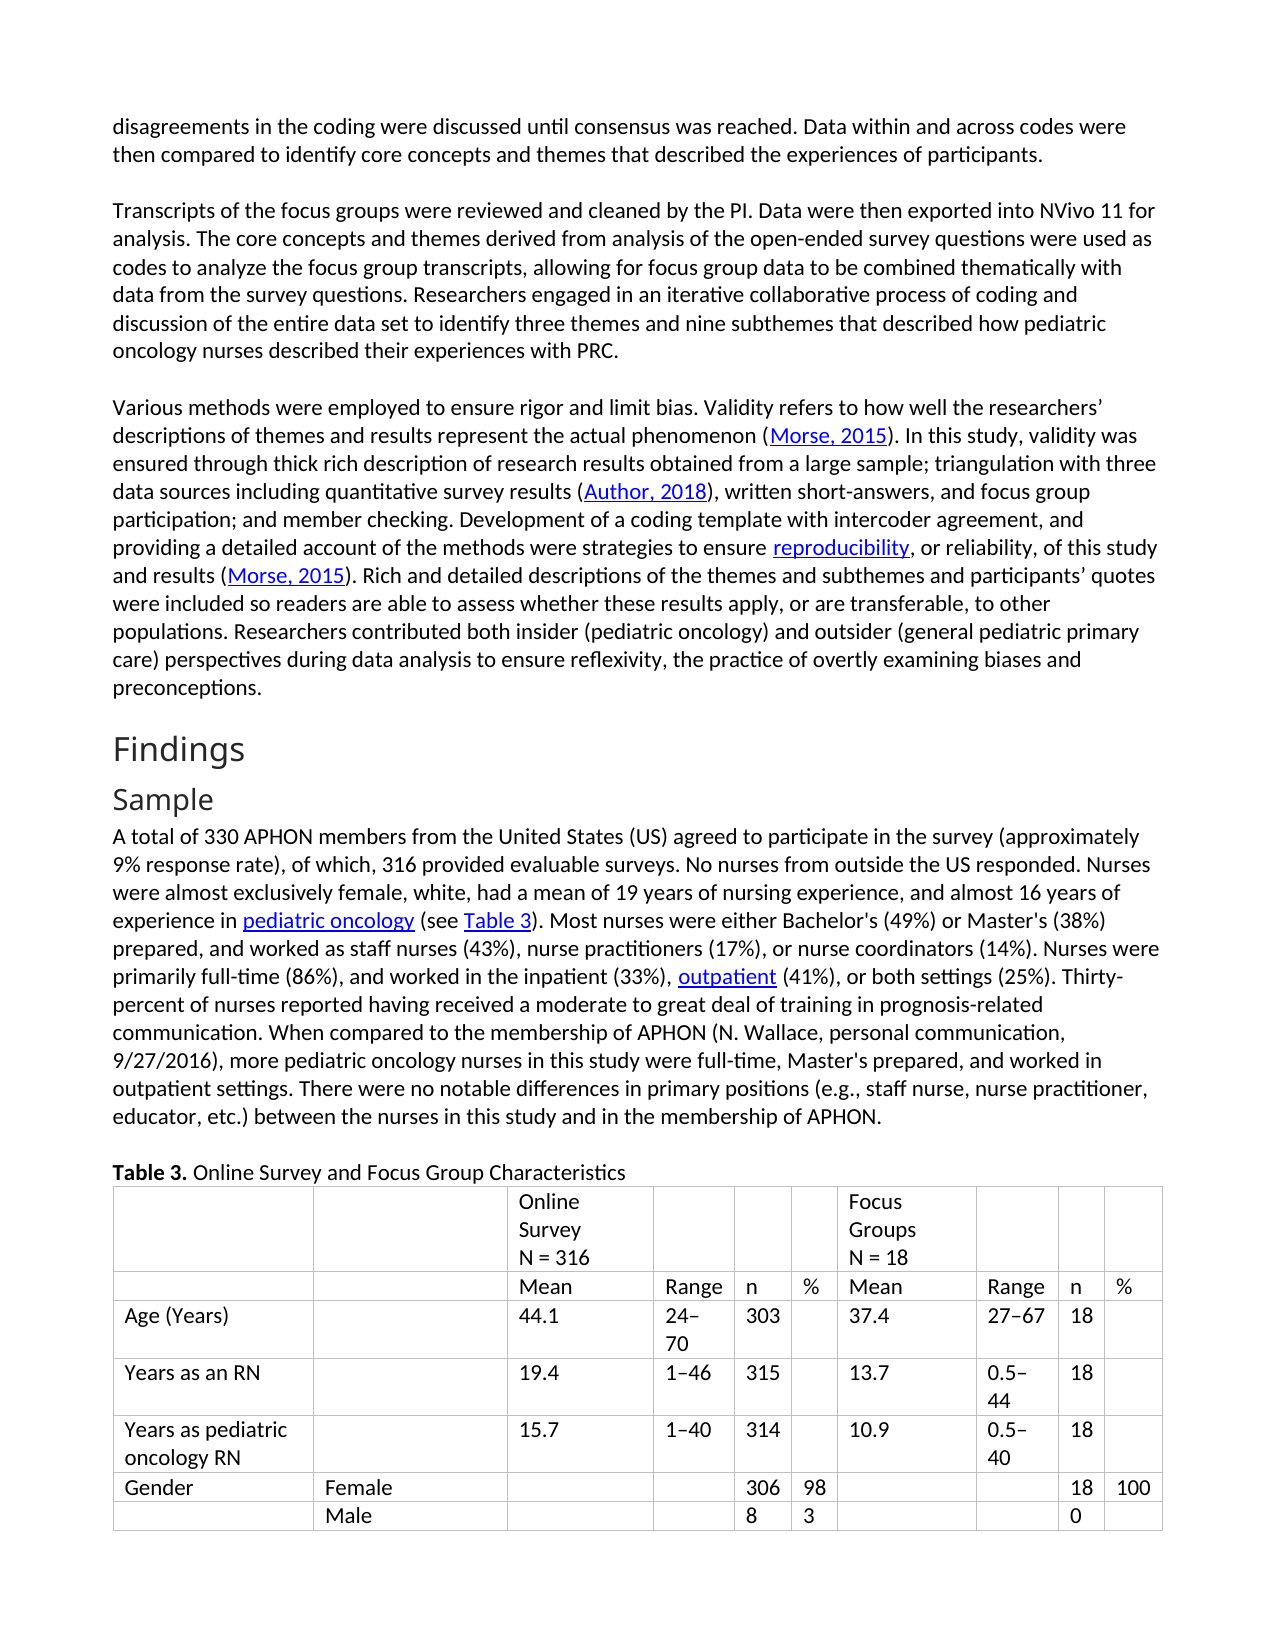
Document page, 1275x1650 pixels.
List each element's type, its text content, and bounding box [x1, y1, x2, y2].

subtitle Sample [112, 779, 1162, 819]
table_cell 306 [735, 1473, 791, 1501]
table_cell n [735, 1272, 791, 1300]
table_cell Years as pediatric oncology RN [114, 1416, 313, 1472]
table_cell 13.7 [838, 1359, 976, 1414]
table_cell Female [314, 1473, 507, 1501]
table_cell 100 [1105, 1473, 1162, 1501]
table_cell 10.9 [838, 1416, 976, 1472]
table_cell % [792, 1272, 837, 1300]
table_cell [508, 1473, 653, 1501]
table_header [792, 1187, 837, 1271]
table_cell [314, 1416, 507, 1472]
table_cell Mean [838, 1272, 976, 1300]
table_cell Range [977, 1272, 1058, 1300]
table_cell 303 [735, 1301, 791, 1357]
table_cell [792, 1301, 837, 1357]
table_cell [314, 1301, 507, 1357]
table_cell 24–70 [654, 1301, 734, 1357]
table_cell 3 [792, 1502, 837, 1530]
table_header [654, 1187, 734, 1271]
table_cell [1105, 1301, 1162, 1357]
table_cell 0.5–40 [977, 1416, 1058, 1472]
table_cell [1105, 1359, 1162, 1414]
table_cell 1–40 [654, 1416, 734, 1472]
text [112, 112, 1162, 168]
table_cell 0 [1059, 1502, 1104, 1530]
table_cell [838, 1502, 976, 1530]
table_cell 18 [1059, 1473, 1104, 1501]
table_cell [792, 1416, 837, 1472]
table_cell 37.4 [838, 1301, 976, 1357]
table_header [114, 1187, 313, 1271]
table_header Online Survey N = 316 [508, 1187, 653, 1271]
subtitle Findings [112, 726, 1162, 771]
table_cell 18 [1059, 1301, 1104, 1357]
table_cell 314 [735, 1416, 791, 1472]
table_cell [654, 1502, 734, 1530]
table_cell [1105, 1416, 1162, 1472]
table_header [314, 1187, 507, 1271]
table_cell 18 [1059, 1359, 1104, 1414]
table_cell [792, 1359, 837, 1414]
table_header [735, 1187, 791, 1271]
table_cell [314, 1359, 507, 1414]
text A total of 330 APHON members from the United States (US) agreed to participate in the survey (approximately 9% response rate), of which, 316 provided evaluable surveys. No nurses from outside the US responded. Nurses were almost exclusively female, white, had a mean of 19 years of nursing experience, and almost 16 years of experience in pediatric oncology (see Table 3). Most nurses were either Bachelor's (49%) or Master's (38%) prepared, and worked as staff nurses (43%), nurse practitioners (17%), or nurse coordinators (14%). Nurses were primarily full-time (86%), and worked in the inpatient (33%), outpatient (41%), or both settings (25%). Thirty-percent of nurses reported having received a moderate to great deal of training in prognosis-related communication. When compared to the membership of APHON (N. Wallace, personal communication, 9/27/2016), more pediatric oncology nurses in this study were full-time, Master's prepared, and worked in outpatient settings. There were no notable differences in primary positions (e.g., staff nurse, nurse practitioner, educator, etc.) between the nurses in this study and in the membership of APHON. [112, 822, 1162, 1130]
table_cell 27–67 [977, 1301, 1058, 1357]
text Transcripts of the focus groups were reviewed and cleaned by the PI. Data were then exported into NVivo 11 for analysis. The core concepts and themes derived from analysis of the open-ended survey questions were used as codes to analyze the focus group transcripts, allowing for focus group data to be combined thematically with data from the survey questions. Researchers engaged in an iterative collaborative process of coding and discussion of the entire data set to identify three themes and nine subthemes that described how pediatric oncology nurses described their experiences with PRC. [112, 197, 1162, 365]
table_cell 18 [1059, 1416, 1104, 1472]
table_cell 1–46 [654, 1359, 734, 1414]
table_header [1105, 1187, 1162, 1271]
table_cell 98 [792, 1473, 837, 1501]
table_cell 315 [735, 1359, 791, 1414]
table_header [977, 1187, 1058, 1271]
table_cell [654, 1473, 734, 1501]
table_cell [977, 1502, 1058, 1530]
table_cell [314, 1272, 507, 1300]
table_cell 8 [735, 1502, 791, 1530]
table_cell [114, 1502, 313, 1530]
table_cell [114, 1272, 313, 1300]
table_cell Gender [114, 1473, 313, 1501]
table_header [1059, 1187, 1104, 1271]
table_cell 15.7 [508, 1416, 653, 1472]
table_cell Age (Years) [114, 1301, 313, 1357]
table_cell Years as an RN [114, 1359, 313, 1414]
table_cell 0.5–44 [977, 1359, 1058, 1414]
table_cell 44.1 [508, 1301, 653, 1357]
table_header Focus Groups N = 18 [838, 1187, 976, 1271]
table_cell 19.4 [508, 1359, 653, 1414]
table_cell [838, 1473, 976, 1501]
table_cell Mean [508, 1272, 653, 1300]
table_cell [1105, 1502, 1162, 1530]
table_cell Range [654, 1272, 734, 1300]
table_cell [508, 1502, 653, 1530]
text Various methods were employed to ensure rigor and limit bias. Validity refers to how well the researchers’ descriptions of themes and results represent the actual phenomenon (Morse, 2015). In this study, validity was ensured through thick rich description of research results obtained from a large sample; triangulation with three data sources including quantitative survey results (Author, 2018), written short-answers, and focus group participation; and member checking. Development of a coding template with intercoder agreement, and providing a detailed account of the methods were strategies to ensure reproducibility, or reliability, of this study and results (Morse, 2015). Rich and detailed descriptions of the themes and subthemes and participants’ quotes were included so readers are able to assess whether these results apply, or are transferable, to other populations. Researchers contributed both insider (pediatric oncology) and outsider (general pediatric primary care) perspectives during data analysis to ensure reflexivity, the practice of overtly examining biases and preconceptions. [112, 393, 1162, 701]
table_cell Male [314, 1502, 507, 1530]
table_cell n [1059, 1272, 1104, 1300]
table_cell [977, 1473, 1058, 1501]
table_cell % [1105, 1272, 1162, 1300]
text Table 3. Online Survey and Focus Group Characteristics [112, 1158, 1162, 1186]
